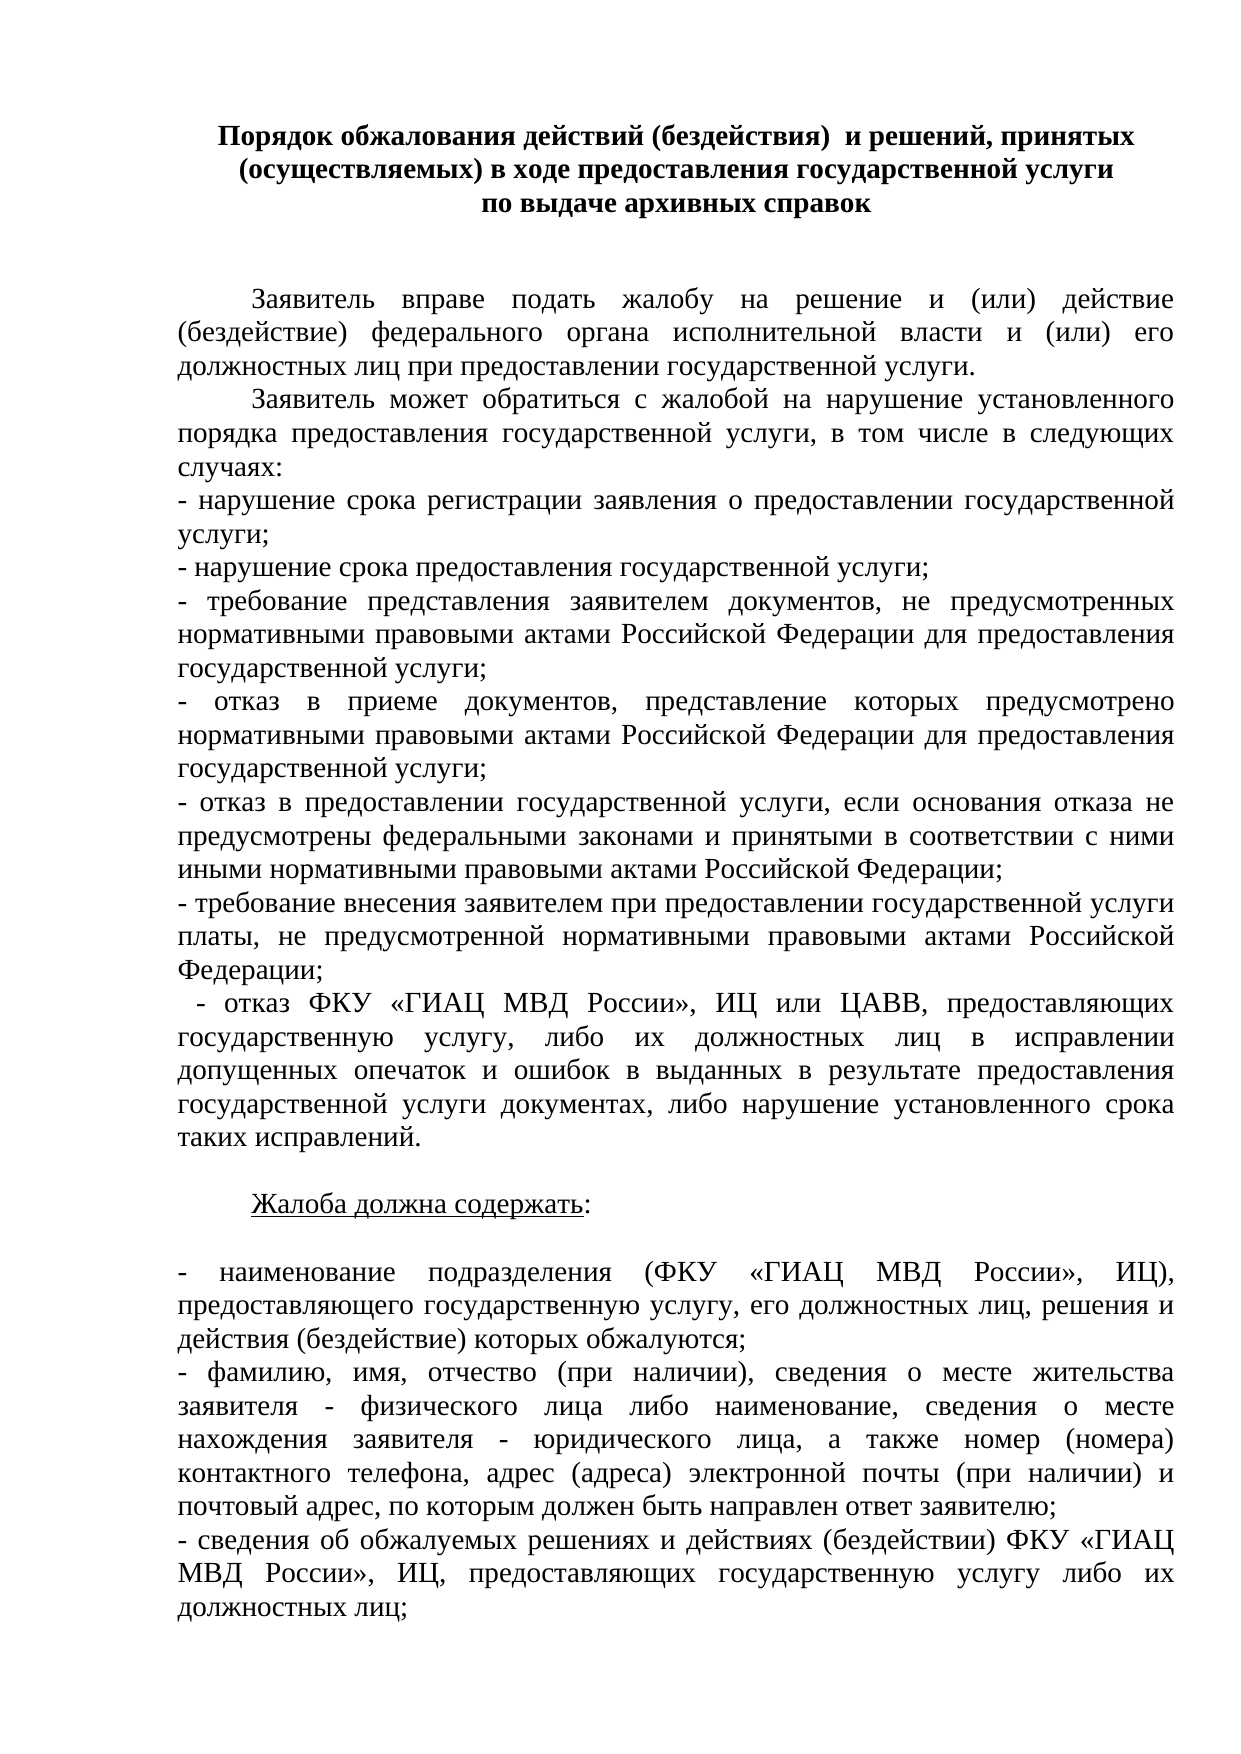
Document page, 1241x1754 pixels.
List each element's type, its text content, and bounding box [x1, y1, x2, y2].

text - отказ в приеме документов, представление которых предусмотрено нормативными правовыми актами Российской Федерации для предоставления государственной услуги; [177, 683, 1175, 784]
text - требование внесения заявителем при предоставлении государственной услуги платы, не предусмотренной нормативными правовыми актами Российской Федерации; [177, 885, 1175, 985]
text - сведения об обжалуемых решениях и действиях (бездействии) ФКУ «ГИАЦ МВД России», ИЦ, предоставляющих государственную услугу либо их должностных лиц; [177, 1522, 1175, 1623]
text - наименование подразделения (ФКУ «ГИАЦ МВД России», ИЦ), предоставляющего государственную услугу, его должностных лиц, решения и действия (бездействие) которых обжалуются; [177, 1254, 1175, 1354]
text - нарушение срока предоставления государственной услуги; [177, 549, 1175, 583]
text - отказ ФКУ «ГИАЦ МВД России», ИЦ или ЦАВВ, предоставляющих государственную услугу, либо их должностных лиц в исправлении допущенных опечаток и ошибок в выданных в результате предоставления государственной услуги документах, либо нарушение установленного срока таких исправлений. [177, 985, 1175, 1153]
text - требование представления заявителем документов, не предусмотренных нормативными правовыми актами Российской Федерации для предоставления государственной услуги; [177, 583, 1175, 683]
text - фамилию, имя, отчество (при наличии), сведения о месте жительства заявителя - физического лица либо наименование, сведения о месте нахождения заявителя - юридического лица, а также номер (номера) контактного телефона, адрес (адреса) электронной почты (при наличии) и почтовый адрес, по которым должен быть направлен ответ заявителю; [177, 1354, 1175, 1522]
text Жалоба должна содержать: [177, 1187, 1175, 1220]
text - нарушение срока регистрации заявления о предоставлении государственной услуги; [177, 482, 1175, 549]
text Порядок обжалования действий (бездействия) и решений, принятых (осуществляемых) в ходе предоставления государственной услуги [177, 118, 1175, 185]
text Заявитель может обратиться с жалобой на нарушение установленного порядка предоставления государственной услуги, в том числе в следующих случаях: [177, 382, 1175, 482]
text по выдаче архивных справок [177, 185, 1175, 219]
text Заявитель вправе подать жалобу на решение и (или) действие (бездействие) федерального органа исполнительной власти и (или) его должностных лиц при предоставлении государственной услуги. [177, 281, 1175, 382]
text - отказ в предоставлении государственной услуги, если основания отказа не предусмотрены федеральными законами и принятыми в соответствии с ними иными нормативными правовыми актами Российской Федерации; [177, 784, 1175, 885]
